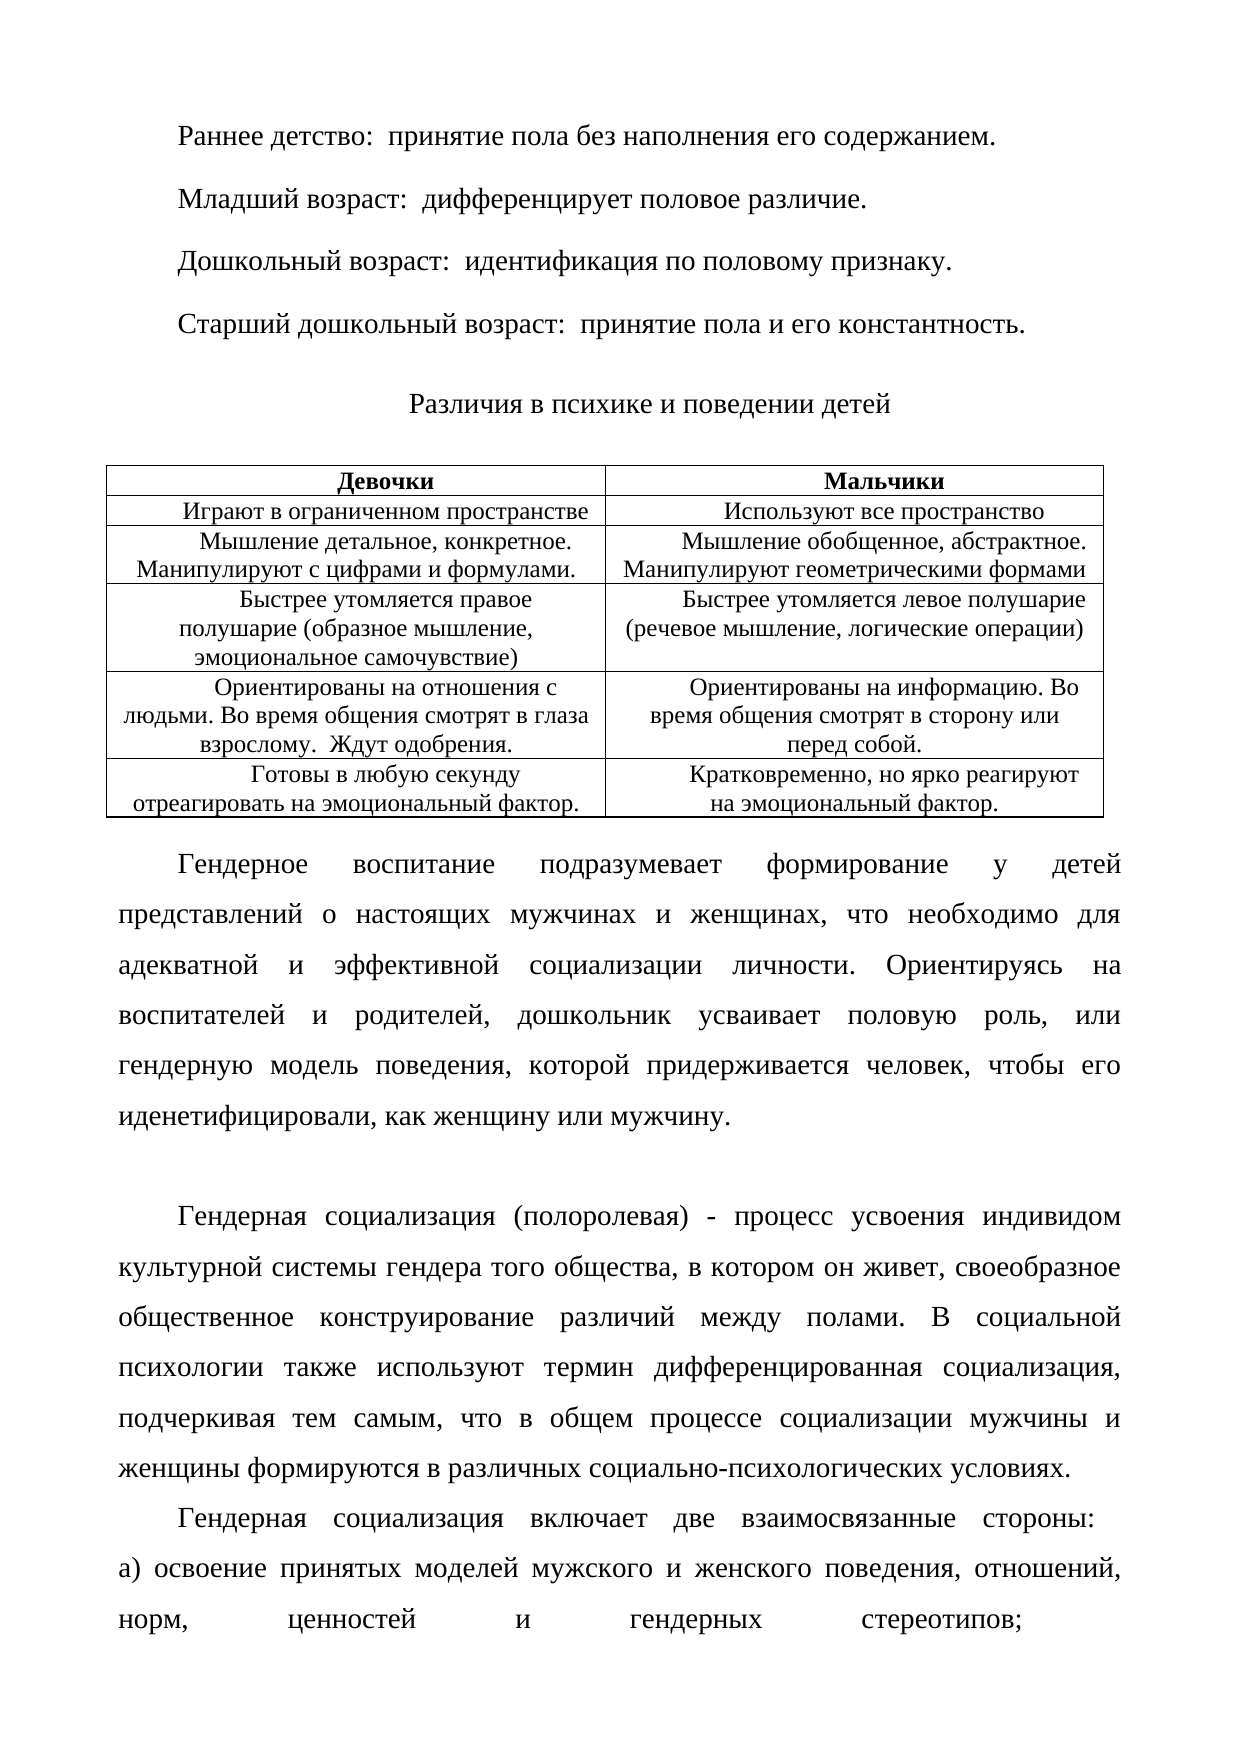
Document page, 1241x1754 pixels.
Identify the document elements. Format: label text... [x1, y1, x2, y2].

table_cell Быстрее утомляется левое полушарие (речевое мышление, логические операции) [606, 584, 1103, 671]
table_cell Кратковременно, но ярко реагируют на эмоциональный фактор. [606, 759, 1103, 816]
table_cell Ориентированы на информацию. Во время общения смотрят в сторону или перед собой. [606, 672, 1103, 758]
text Дошкольный возраст: идентификация по половому признаку. [118, 243, 1122, 277]
table_header Мальчики [606, 466, 1103, 495]
text Раннее детство: принятие пола без наполнения его содержанием. [118, 118, 1122, 152]
table_cell Ориентированы на отношения с людьми. Во время общения смотрят в глаза взрослому. Ждут одобрения. [107, 672, 605, 758]
table_cell Играют в ограниченном пространстве [107, 496, 605, 525]
table_cell Готовы в любую секунду отреагировать на эмоциональный фактор. [107, 759, 605, 816]
text Гендерная социализация (полоролевая) - процесс усвоения индивидом культурной системы гендера того общества, в котором он живет, своеобразное общественное конструирование различий между полами. В социальной психологии также используют термин дифференцированная социализация, подчеркивая тем самым, что в общем процессе социализации мужчины и женщины формируются в различных социально-психологических условиях. [118, 1198, 1122, 1483]
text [118, 1500, 1122, 1634]
table_cell Мышление детальное, конкретное. Манипулируют с цифрами и формулами. [107, 526, 605, 583]
table_cell Мышление обобщенное, абстрактное. Манипулируют геометрическими формами [606, 526, 1103, 583]
text Различия в психике и поведении детей [118, 386, 1122, 419]
table_cell Используют все пространство [606, 496, 1103, 525]
table_header Девочки [107, 466, 605, 495]
table_cell Быстрее утомляется правое полушарие (образное мышление, эмоциональное самочувствие) [107, 584, 605, 671]
text Гендерное воспитание подразумевает формирование у детей представлений о настоящих мужчинах и женщинах, что необходимо для адекватной и эффективной социализации личности. Ориентируясь на воспитателей и родителей, дошкольник усваивает половую роль, или гендерную модель поведения, которой придерживается человек, чтобы его иденетифицировали, как женщину или мужчину. [118, 846, 1122, 1131]
text Старший дошкольный возраст: принятие пола и его константность. [118, 306, 1122, 340]
text Младший возраст: дифференцирует половое различие. [118, 181, 1122, 214]
